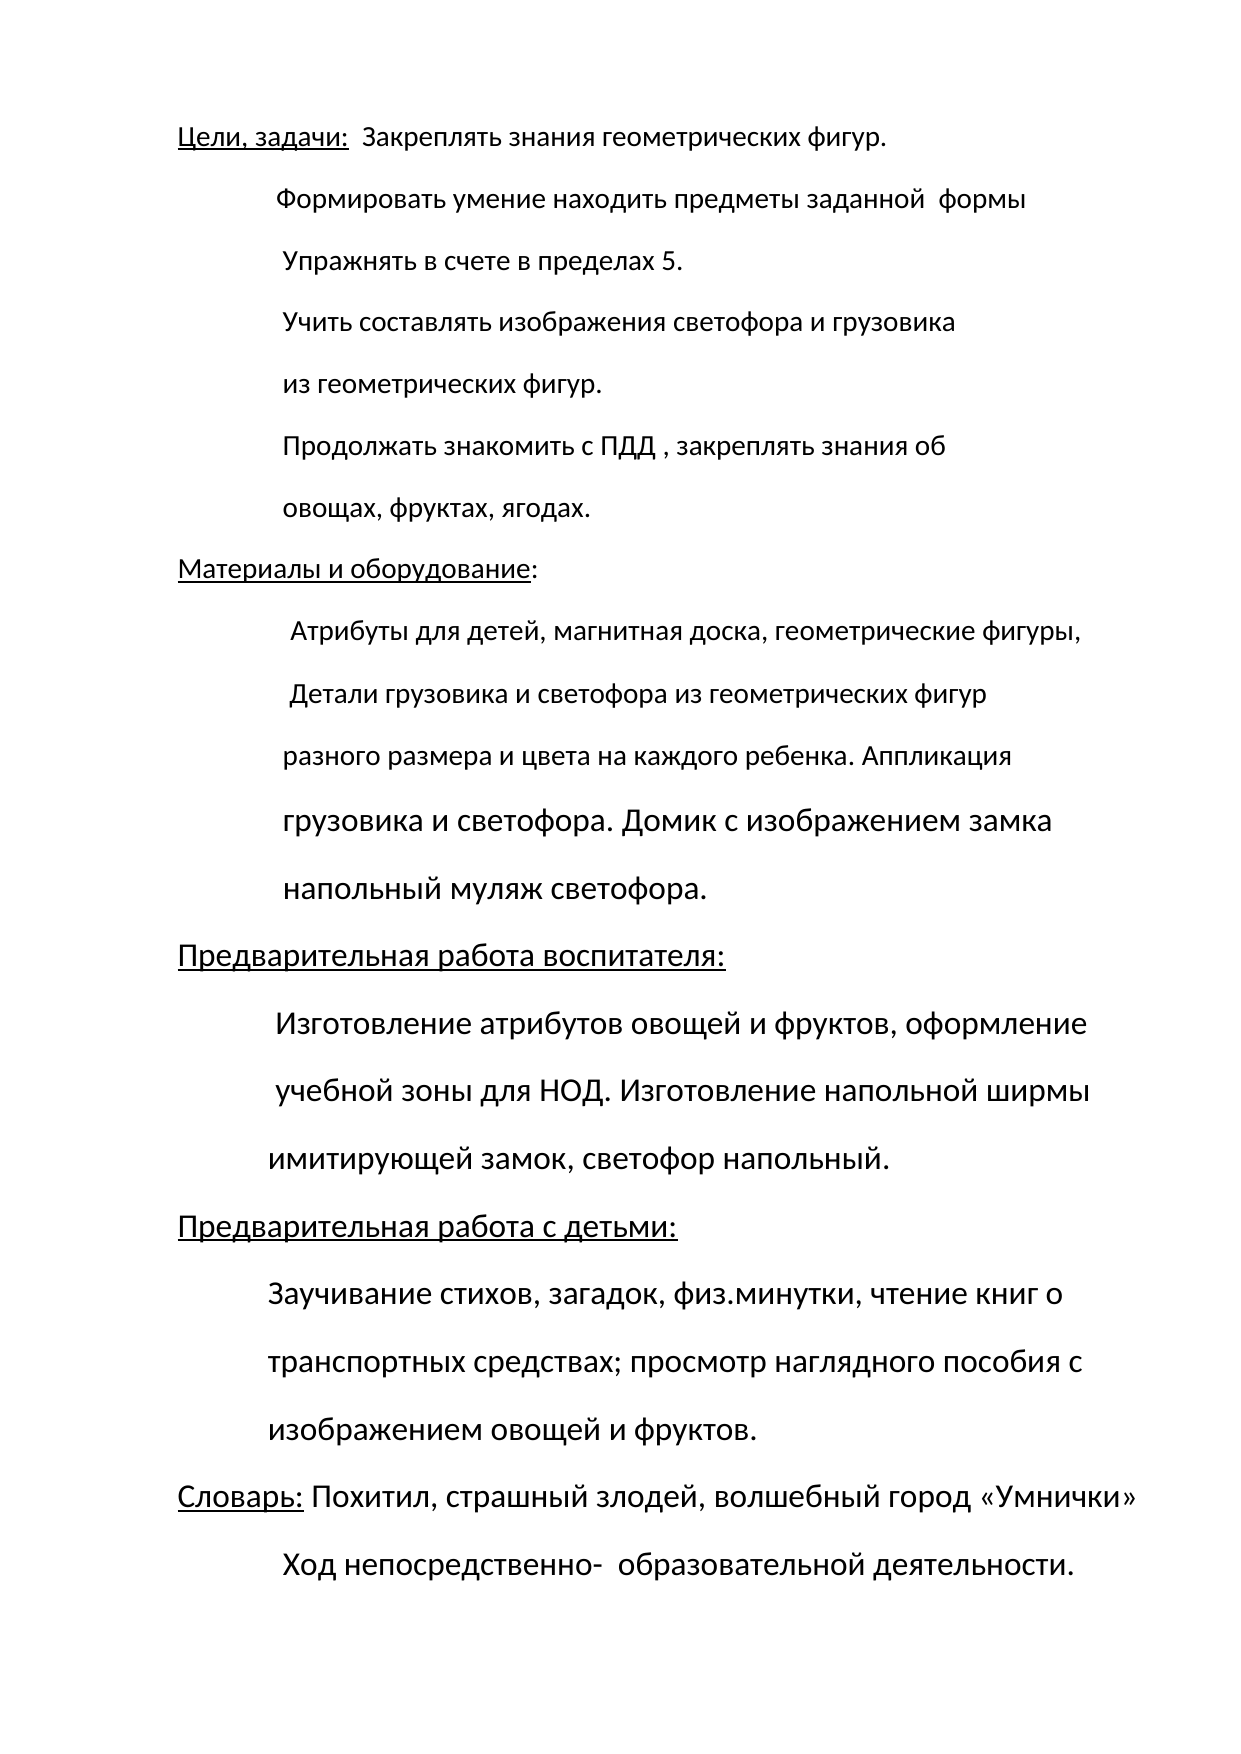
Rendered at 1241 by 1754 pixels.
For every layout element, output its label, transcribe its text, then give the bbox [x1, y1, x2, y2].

text Детали грузовика и светофора из геометрических фигур [177, 675, 1152, 710]
text изображением овощей и фруктов. [177, 1407, 1152, 1448]
text Формировать умение находить предметы заданной формы [177, 180, 1152, 216]
text учебной зоны для НОД. Изготовление напольной ширмы [177, 1069, 1152, 1110]
text Упражнять в счете в пределах 5. [177, 242, 1152, 277]
text имитирующей замок, светофор напольный. [177, 1137, 1152, 1178]
text грузовика и светофора. Домик с изображением замка [177, 799, 1152, 840]
text разного размера и цвета на каждого ребенка. Аппликация [177, 737, 1152, 772]
text Цели, задачи: Закреплять знания геометрических фигур. [177, 118, 1152, 154]
text Изготовление атрибутов овощей и фруктов, оформление [177, 1002, 1152, 1043]
text из геометрических фигур. [177, 365, 1152, 401]
text Продолжать знакомить с ПДД , закреплять знания об [177, 427, 1152, 463]
text Предварительная работа воспитателя: [177, 934, 1152, 975]
text Атрибуты для детей, магнитная доска, геометрические фигуры, [177, 612, 1152, 648]
text Учить составлять изображения светофора и грузовика [177, 303, 1152, 339]
text Заучивание стихов, загадок, физ.минутки, чтение книг о [177, 1272, 1152, 1313]
text напольный муляж светофора. [177, 867, 1152, 907]
text Ход непосредственно- образовательной деятельности. [177, 1543, 1152, 1583]
text овощах, фруктах, ягодах. [177, 489, 1152, 524]
text Материалы и оборудование: [177, 551, 1152, 586]
text Предварительная работа с детьми: [177, 1205, 1152, 1245]
text транспортных средствах; просмотр наглядного пособия с [177, 1340, 1152, 1381]
text Словарь: Похитил, страшный злодей, волшебный город «Умнички» [177, 1475, 1152, 1516]
